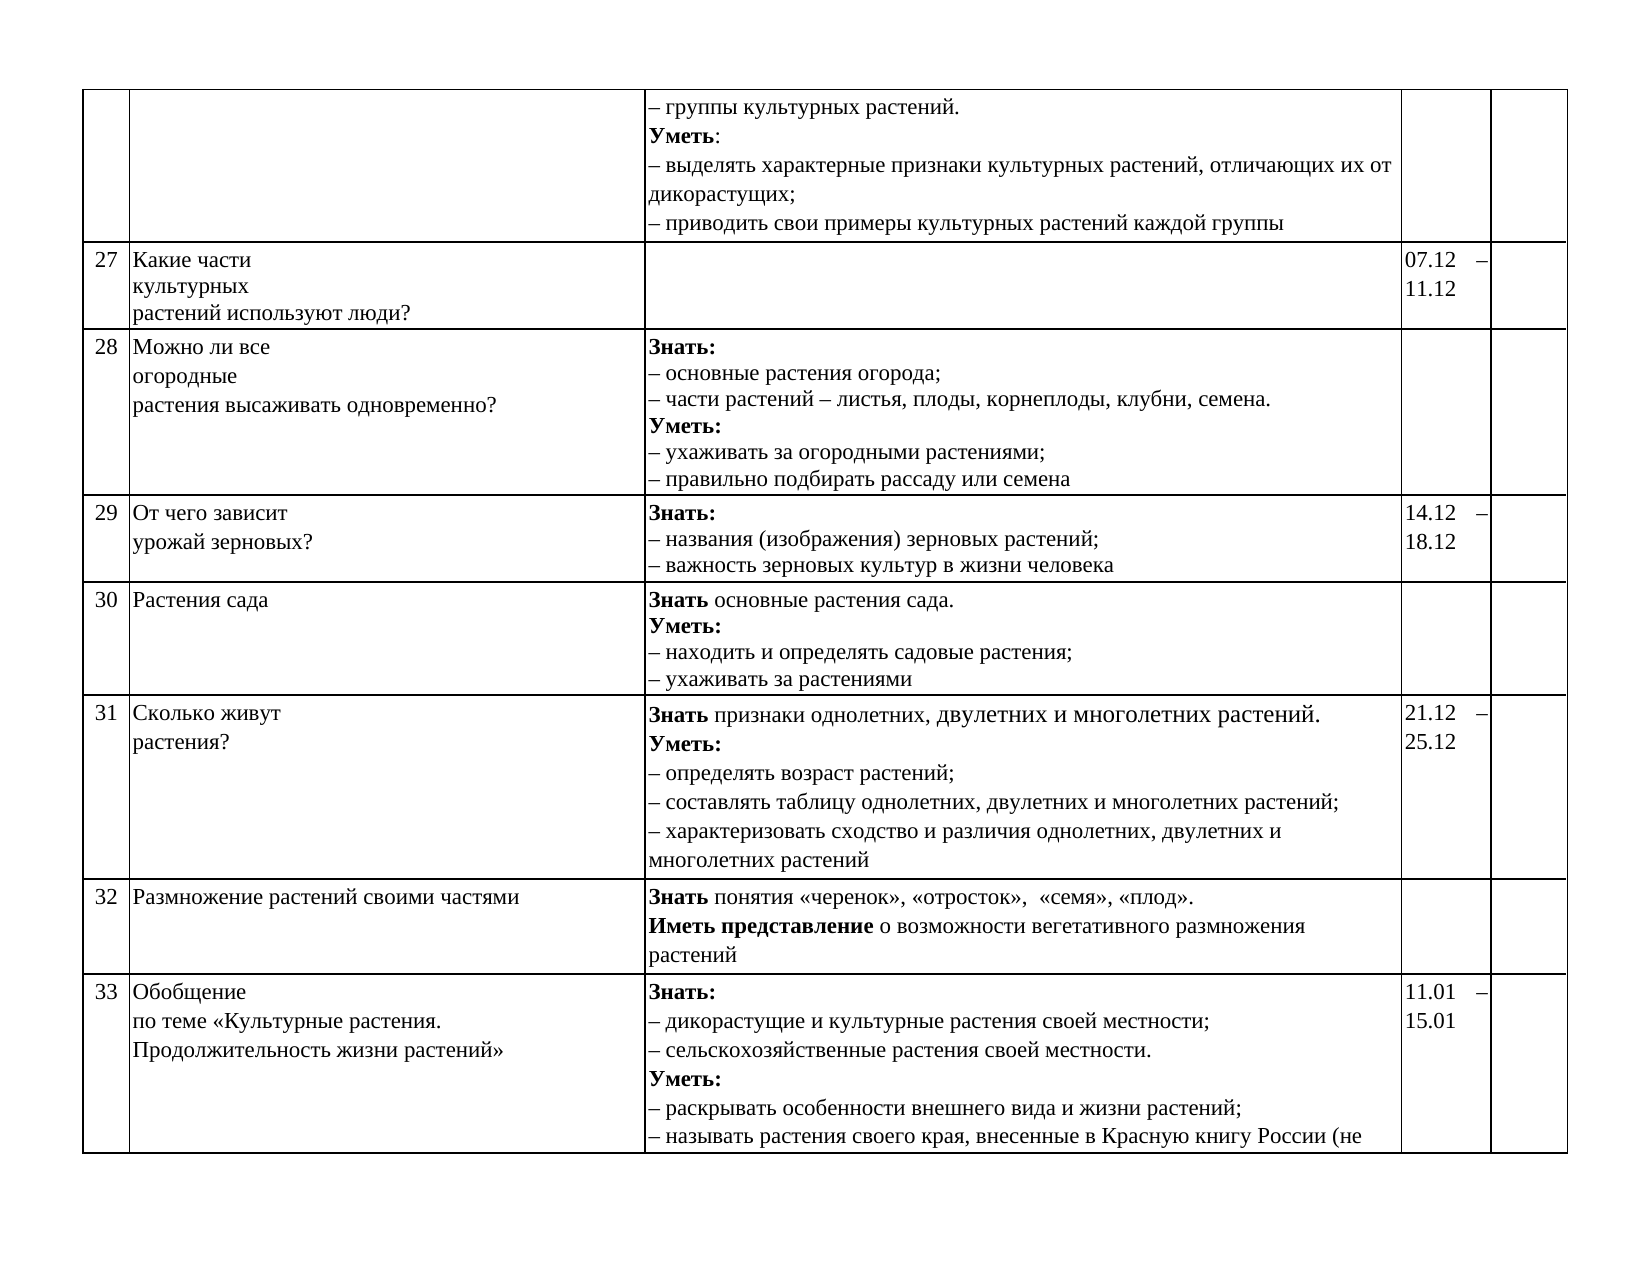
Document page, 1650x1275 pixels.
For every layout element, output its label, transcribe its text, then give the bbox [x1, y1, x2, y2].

table_cell [1402, 90, 1490, 241]
table_cell 33 [84, 975, 129, 1152]
table_cell [646, 243, 1401, 328]
table_cell 29 [84, 496, 129, 581]
table_cell Сколько живут растения? [130, 696, 644, 878]
table_cell От чего зависит урожай зерновых? [130, 496, 644, 581]
table_cell [1402, 583, 1490, 694]
table_cell [1402, 330, 1490, 494]
table_cell Можно ли все огородные растения высаживать одновременно? [130, 330, 644, 494]
table_cell [1402, 880, 1490, 973]
table_cell [1492, 581, 1567, 694]
table_cell [1492, 328, 1567, 494]
table_cell 28 [84, 330, 129, 494]
table_cell 30 [84, 583, 129, 694]
table_cell [1492, 494, 1567, 581]
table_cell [646, 90, 1401, 241]
table_cell 32 [84, 880, 129, 973]
table_cell Размножение растений своими частями [130, 880, 644, 973]
table_cell Знать основные растения сада. Уметь: – находить и определять садовые растения; – ухаживать за растениями [646, 583, 1401, 694]
table_cell Растения сада [130, 583, 644, 694]
table_cell [1492, 90, 1567, 241]
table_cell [646, 975, 1401, 1152]
table_cell 31 [84, 696, 129, 878]
table_cell 26 [84, 90, 129, 241]
table_cell 11.01 – 15.01 [1402, 975, 1490, 1152]
table_cell [1492, 973, 1567, 1152]
table_cell 07.12 – 11.12 [1402, 243, 1490, 328]
table_cell 14.12 – 18.12 [1402, 496, 1490, 581]
table_cell Знать: – названия (изображения) зерновых растений; – важность зерновых культур в жизни человека [646, 496, 1401, 581]
table_cell 21.12 – 25.12 [1402, 696, 1490, 878]
table_cell Знать признаки однолетних, двулетних и многолетних растений. Уметь: – определять возраст растений; – составлять таблицу однолетних, двулетних и многолетних растений; – характеризовать сходство и различия однолетних, двулетних и многолетних растений [646, 696, 1401, 878]
table_cell Какие части культурных растений используют люди? [130, 243, 644, 328]
table_cell [1492, 694, 1567, 878]
table_cell 27 [84, 243, 129, 328]
table_cell [1492, 241, 1567, 328]
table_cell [130, 975, 644, 1152]
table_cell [130, 90, 644, 241]
table_cell Знать понятия «черенок», «отросток», «семя», «плод». Иметь представление о возможности вегетативного размножения растений [646, 880, 1401, 973]
table_cell [1492, 878, 1567, 973]
table_cell Знать: – основные растения огорода; – части растений – листья, плоды, корнеплоды, клубни, семена. Уметь: – ухаживать за огородными растениями; – правильно подбирать рассаду или семена [646, 330, 1401, 494]
